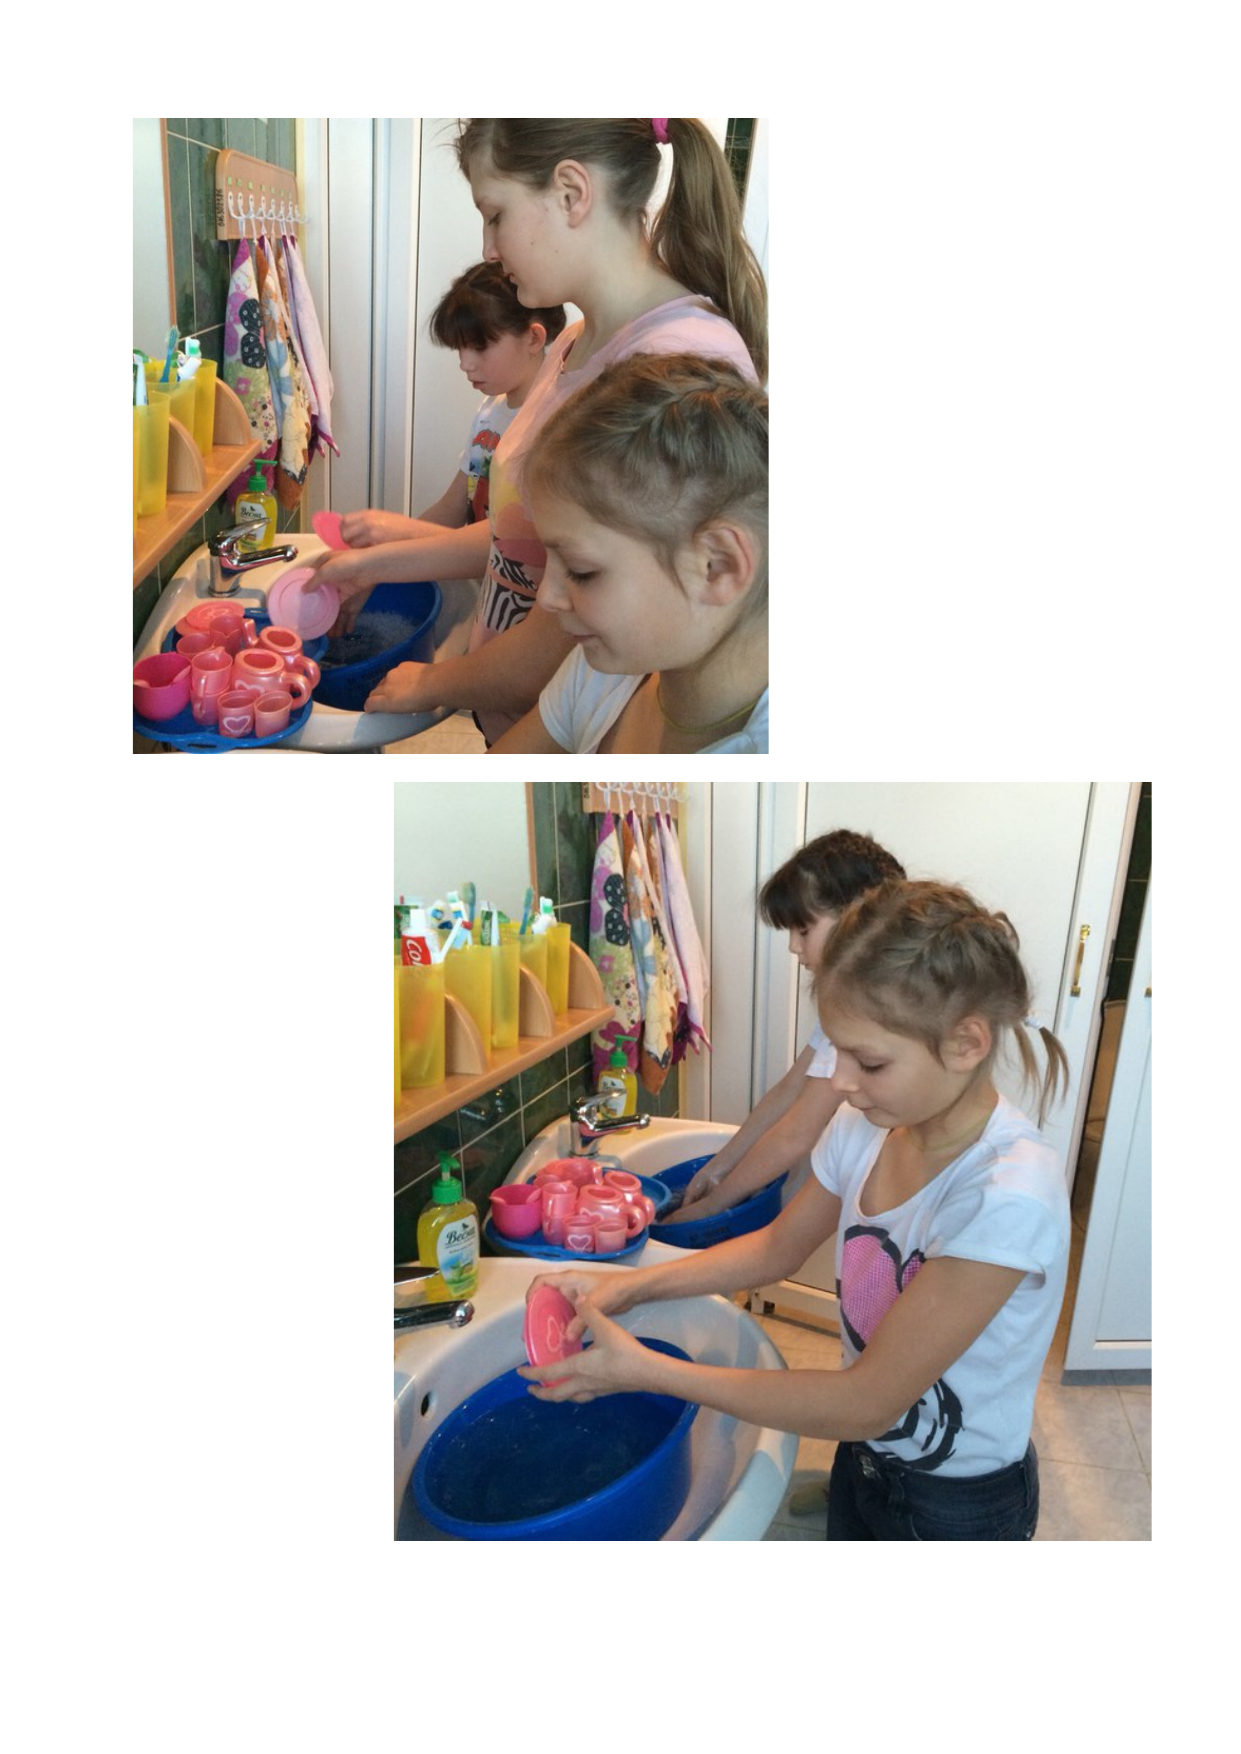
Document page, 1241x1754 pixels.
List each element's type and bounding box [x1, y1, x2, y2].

picture [393, 782, 1152, 1541]
picture [132, 118, 769, 754]
